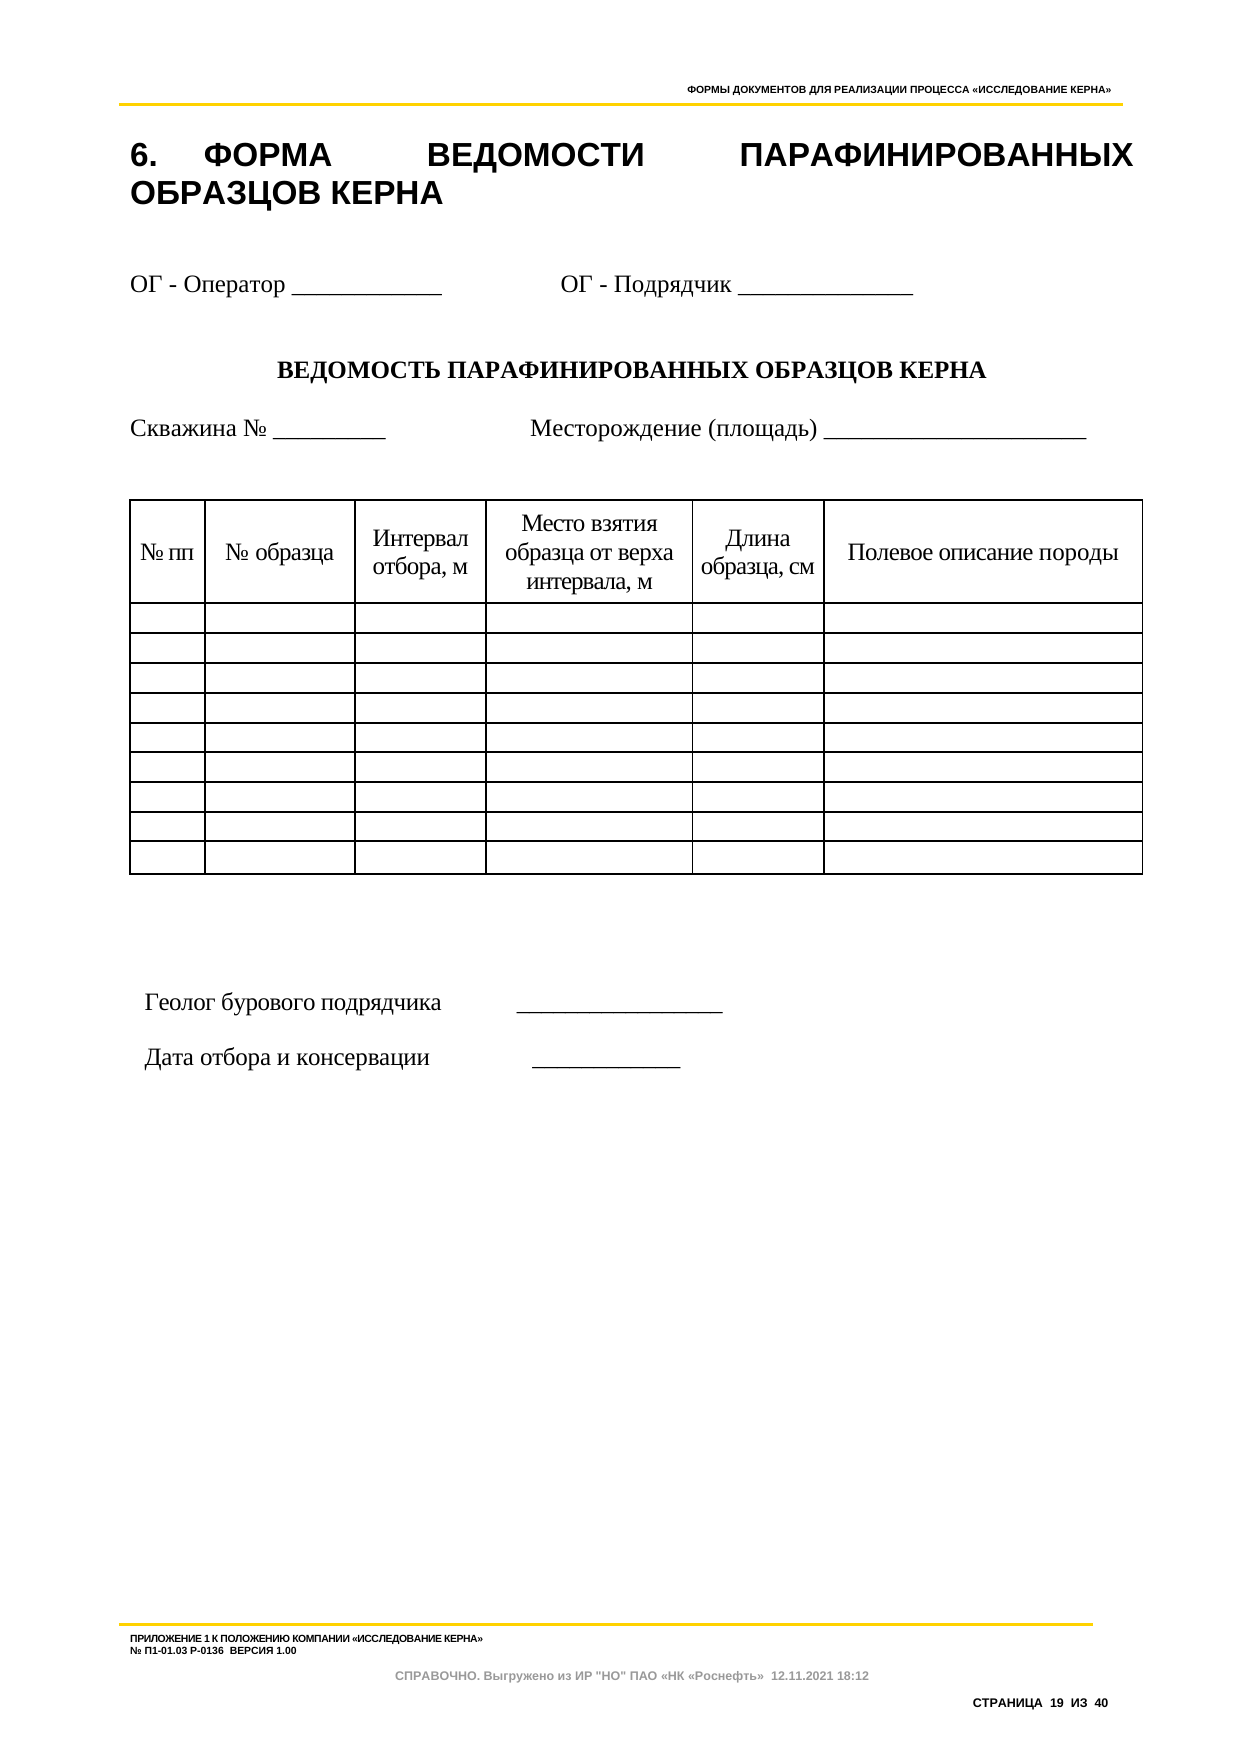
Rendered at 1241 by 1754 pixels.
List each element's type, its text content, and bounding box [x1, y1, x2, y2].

table_cell [819, 694, 823, 722]
table_cell [356, 842, 485, 873]
table_cell [688, 604, 692, 632]
text Скважина № _________ Месторождение (площадь) _____________________ [130, 413, 1134, 442]
text ВЕДОМОСТЬ ПАРАФИНИРОВАННЫХ ОБРАЗЦОВ КЕРНА [130, 356, 1134, 384]
table_cell [206, 842, 354, 873]
table_cell [1138, 634, 1142, 662]
table_cell [693, 813, 697, 840]
table_cell [688, 813, 692, 840]
list ФОРМА ВЕДОМОСТИ ПАРАФИНИРОВАННЫХ ОБРАЗЦОВ КЕРНА [130, 135, 1134, 212]
table_cell [1138, 694, 1142, 722]
table_cell [1138, 724, 1142, 751]
table_cell [1138, 783, 1142, 811]
table_cell [688, 694, 692, 722]
table_cell [693, 694, 697, 722]
table_cell [688, 634, 692, 662]
table_cell [819, 813, 823, 840]
table_cell [1138, 604, 1142, 632]
table_cell [693, 753, 697, 781]
table_cell [1138, 813, 1142, 840]
table_cell [693, 842, 823, 873]
table_cell [1138, 753, 1142, 781]
table_cell [819, 753, 823, 781]
table_cell [688, 664, 692, 692]
table_header Полевое описание породы [825, 501, 1142, 602]
table_cell [819, 724, 823, 751]
table_header Интервал отбора, м [356, 501, 485, 602]
text Геолог бурового подрядчика _________________ [144, 987, 1134, 1016]
text Дата отбора и консервации ____________ [144, 1042, 1134, 1070]
table_cell [693, 634, 697, 662]
table_cell [688, 753, 692, 781]
table_cell [819, 634, 823, 662]
table_cell [825, 842, 1142, 873]
table_header Место взятия образца от верха интервала, м [487, 501, 692, 602]
table_cell [487, 842, 692, 873]
table_cell [693, 724, 697, 751]
text ОГ - Оператор ____________ ОГ - Подрядчик ______________ [130, 269, 1134, 298]
table_cell [693, 783, 697, 811]
table_cell [688, 724, 692, 751]
table_cell [819, 783, 823, 811]
table_header Длина образца, см [693, 501, 823, 602]
table_cell [131, 842, 204, 873]
table_cell [819, 604, 823, 632]
table_cell [693, 664, 697, 692]
table_header № образца [206, 501, 354, 602]
table_header № пп [131, 501, 204, 602]
table_cell [1138, 664, 1142, 692]
table_cell [693, 604, 697, 632]
table_cell [819, 664, 823, 692]
table_cell [688, 783, 692, 811]
